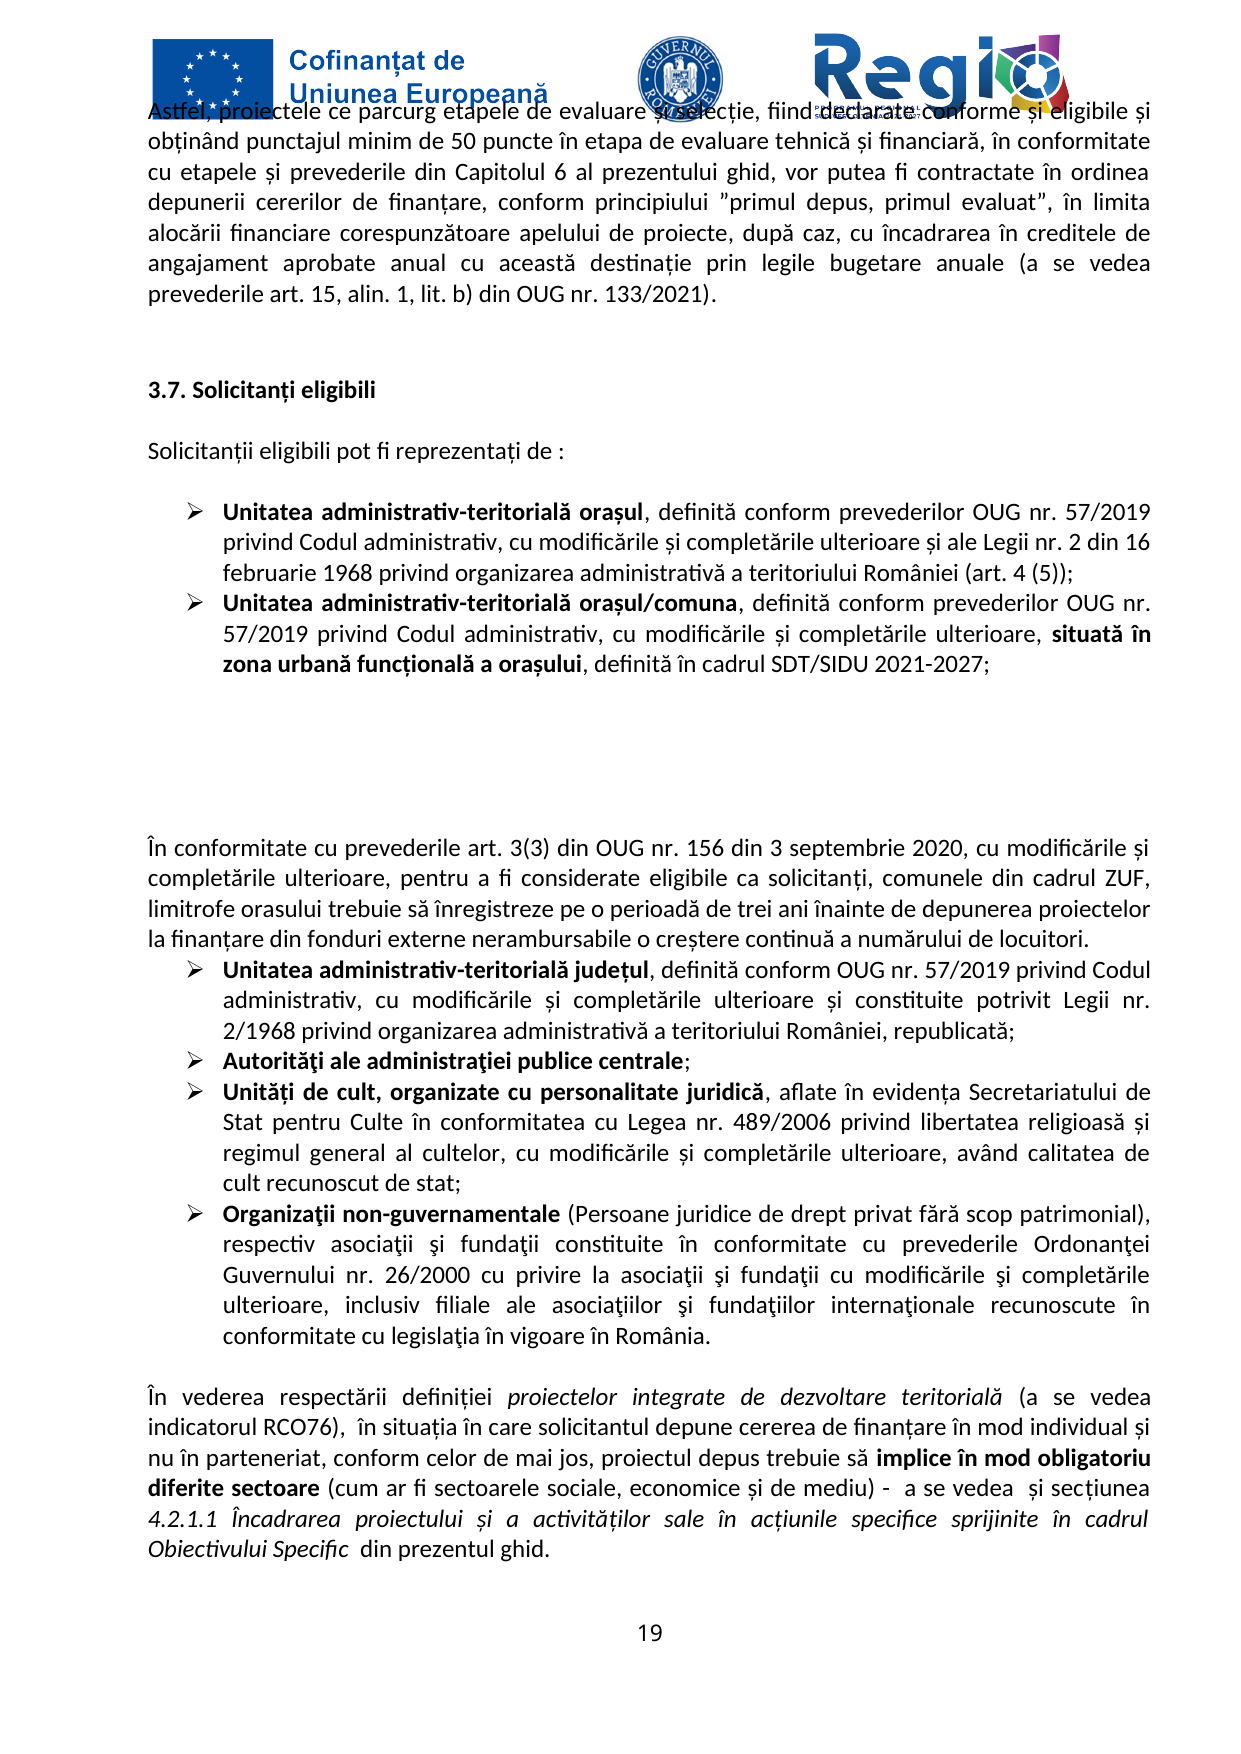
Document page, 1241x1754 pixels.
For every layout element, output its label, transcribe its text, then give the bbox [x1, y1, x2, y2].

list Unitatea administrativ-teritorială orașul, definită conform prevederilor OUG nr. 57/2019 privind Codul administrativ, cu modificările şi completările ulterioare și ale Legii nr. 2 din 16 februarie 1968 privind organizarea administrativă a teritoriului României (art. 4 (5)); [185, 496, 1152, 587]
list Organizaţii non-guvernamentale (Persoane juridice de drept privat fără scop patrimonial), respectiv asociaţii şi fundaţii constituite în conformitate cu prevederile Ordonanţei Guvernului nr. 26/2000 cu privire la asociaţii şi fundaţii cu modificările şi completările ulterioare, inclusiv filiale ale asociaţiilor şi fundaţiilor internaţionale recunoscute în conformitate cu legislaţia în vigoare în România. [185, 1198, 1152, 1351]
list Unitatea administrativ-teritorială judeţul, definită conform OUG nr. 57/2019 privind Codul administrativ, cu modificările şi completările ulterioare și constituite potrivit Legii nr. 2/1968 privind organizarea administrativă a teritoriului României, republicată; [185, 954, 1152, 1045]
text În vederea respectării definiţiei proiectelor integrate de dezvoltare teritorială (a se vedea indicatorul RCO76), în situația în care solicitantul depune cererea de finanțare în mod individual și nu în parteneriat, conform celor de mai jos, proiectul depus trebuie să implice în mod obligatoriu diferite sectoare (cum ar fi sectoarele sociale, economice și de mediu) - a se vedea și secţiunea 4.2.1.1 Încadrarea proiectului şi a activităților sale în acțiunile specifice sprijinite în cadrul Obiectivului Specific din prezentul ghid. [148, 1381, 1152, 1564]
text Solicitanţii eligibili pot fi reprezentaţi de : [148, 435, 1152, 465]
subtitle 3.7. Solicitanți eligibili [148, 374, 1152, 404]
picture [147, 34, 550, 118]
list Unitatea administrativ-teritorială orașul/comuna, definită conform prevederilor OUG nr. 57/2019 privind Codul administrativ, cu modificările şi completările ulterioare, situată în zona urbană funcțională a orașului, definită în cadrul SDT/SIDU 2021-2027; [185, 587, 1152, 679]
text În conformitate cu prevederile art. 3(3) din OUG nr. 156 din 3 septembrie 2020, cu modificările și completările ulterioare, pentru a fi considerate eligibile ca solicitanţi, comunele din cadrul ZUF, limitrofe orasului trebuie să înregistreze pe o perioadă de trei ani înainte de depunerea proiectelor la finanţare din fonduri externe nerambursabile o creştere continuă a numărului de locuitori. [148, 832, 1152, 954]
picture [812, 32, 1071, 95]
list Autorităţi ale administraţiei publice centrale; [185, 1045, 1152, 1076]
list Unități de cult, organizate cu personalitate juridică, aflate în evidența Secretariatului de Stat pentru Culte în conformitatea cu Legea nr. 489/2006 privind libertatea religioasă și regimul general al cultelor, cu modificările și completările ulterioare, având calitatea de cult recunoscut de stat; [185, 1076, 1152, 1198]
picture [633, 34, 728, 95]
text Astfel, proiectele ce parcurg etapele de evaluare și selecţie, fiind declarate conforme și eligibile și obținând punctajul minim de 50 puncte în etapa de evaluare tehnică și financiară, în conformitate cu etapele și prevederile din Capitolul 6 al prezentului ghid, vor putea fi contractate în ordinea depunerii cererilor de finanțare, conform principiului ”primul depus, primul evaluat”, în limita alocării financiare corespunzătoare apelului de proiecte, după caz, cu încadrarea în creditele de angajament aprobate anual cu această destinaţie prin legile bugetare anuale (a se vedea prevederile art. 15, alin. 1, lit. b) din OUG nr. 133/2021). [148, 95, 1152, 309]
